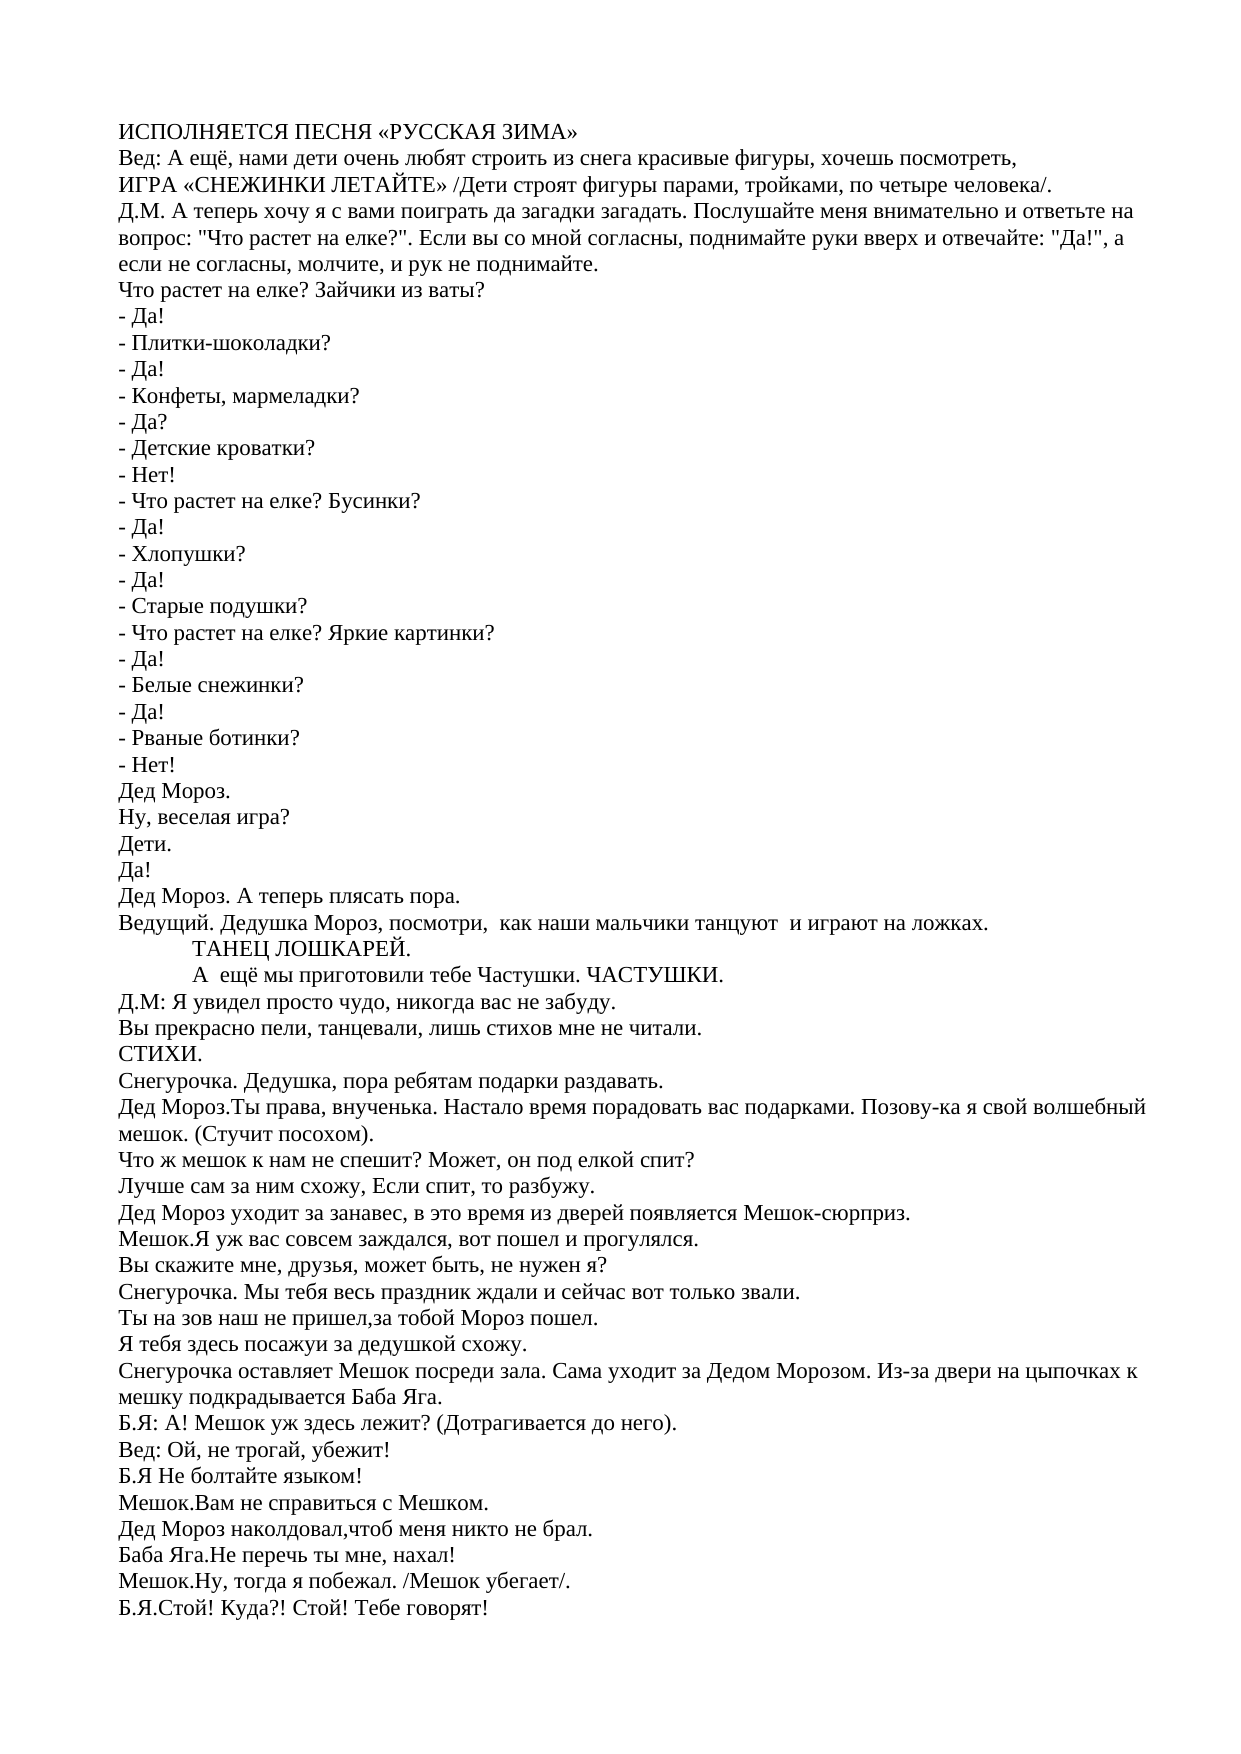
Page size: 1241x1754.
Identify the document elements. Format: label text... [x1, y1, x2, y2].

text Дед Мороз. А теперь плясать пора. [118, 882, 1152, 909]
text - Хлопушки? [118, 540, 1152, 566]
text - Белые снежинки? [118, 672, 1152, 698]
text А ещё мы приготовили тебе Частушки. ЧАСТУШКИ. [118, 961, 1152, 988]
text Снегурочка оставляет Мешок посреди зала. Сама уходит за Дедом Морозом. Из-за двери на цыпочках к мешку подкрадывается Баба Яга. [118, 1357, 1152, 1409]
text Б.Я Не болтайте языком! [118, 1462, 1152, 1488]
text Вед: Ой, не трогай, убежит! [118, 1436, 1152, 1462]
text - Да! [118, 566, 1152, 592]
text ИГРА «СНЕЖИНКИ ЛЕТАЙТЕ» /Дети строят фигуры парами, тройками, по четыре человека/. [118, 171, 1152, 197]
text - Да! [118, 698, 1152, 724]
text Дед Мороз уходит за занавес, в это время из дверей появляется Мешок-сюрприз. [118, 1199, 1152, 1225]
text Вед: А ещё, нами дети очень любят строить из снега красивые фигуры, хочешь посмотреть, [118, 144, 1152, 171]
text Да! [118, 856, 1152, 882]
text ИСПОЛНЯЕТСЯ ПЕСНЯ «РУССКАЯ ЗИМА» [118, 118, 1152, 144]
text Мешок.Ну, тогда я побежал. /Мешок убегает/. [118, 1568, 1152, 1594]
text Д.М: Я увидел просто чудо, никогда вас не забуду. [118, 988, 1152, 1014]
text Дед Мороз наколдовал,чтоб меня никто не брал. [118, 1515, 1152, 1541]
text - Плитки-шоколадки? [118, 329, 1152, 355]
text Б.Я: А! Мешок уж здесь лежит? (Дотрагивается до него). [118, 1409, 1152, 1436]
text - Да! [118, 355, 1152, 382]
text Вы прекрасно пели, танцевали, лишь стихов мне не читали. [118, 1014, 1152, 1041]
text Я тебя здесь посажуи за дедушкой схожу. [118, 1330, 1152, 1357]
text Мешок.Я уж вас совсем заждался, вот пошел и прогулялся. [118, 1225, 1152, 1251]
text - Да! [118, 645, 1152, 672]
text - Конфеты, мармеладки? [118, 382, 1152, 408]
text - Да? [118, 408, 1152, 434]
text Снегурочка. Мы тебя весь праздник ждали и сейчас вот только звали. [118, 1278, 1152, 1304]
text - Детские кроватки? [118, 434, 1152, 461]
text Что растет на елке? Зайчики из ваты? [118, 276, 598, 303]
text Мешок.Вам не справиться с Мешком. [118, 1488, 1152, 1515]
text - Да! [118, 303, 1152, 329]
text Б.Я.Стой! Куда?! Стой! Тебе говорят! [118, 1594, 1152, 1620]
text Баба Яга.Не перечь ты мне, нахал! [118, 1541, 1152, 1568]
text Дед Мороз.Ты права, внученька. Настало время порадовать вас подарками. Позову-ка я свой волшебный мешок. (Стучит посохом). [118, 1093, 1152, 1146]
text Ты на зов наш не пришел,за тобой Мороз пошел. [118, 1304, 1152, 1330]
text Ну, веселая игра? [118, 803, 1152, 830]
text - Нет! [118, 461, 1152, 487]
text - Что растет на елке? Бусинки? [118, 487, 1152, 513]
text - Рваные ботинки? [118, 724, 1152, 751]
text Ведущий. Дедушка Мороз, посмотри, как наши мальчики танцуют и играют на ложках. [118, 909, 1152, 935]
text Что ж мешок к нам не спешит? Может, он под елкой спит? [118, 1146, 1152, 1172]
text Вы скажите мне, друзья, может быть, не нужен я? [118, 1251, 1152, 1278]
text СТИХИ. [118, 1041, 1152, 1067]
text - Что растет на елке? Яркие картинки? [118, 619, 1152, 645]
text ТАНЕЦ ЛОШКАРЕЙ. [118, 935, 1152, 961]
text Д.М. А теперь хочу я с вами поиграть да загадки загадать. Послушайте меня внимательно и ответьте на вопрос: "Что растет на елке?". Если вы со мной согласны, поднимайте руки вверх и отвечайте: "Да!", а если не согласны, молчите, и рук не поднимайте. [118, 197, 1152, 276]
text - Да! [118, 513, 1152, 540]
text Дети. [118, 830, 1152, 856]
text Лучше сам за ним схожу, Если спит, то разбужу. [118, 1172, 1152, 1199]
text Снегурочка. Дедушка, пора ребятам подарки раздавать. [118, 1067, 1152, 1093]
text - Старые подушки? [118, 592, 1152, 619]
text Дед Мороз. [118, 777, 1152, 803]
text - Нет! [118, 751, 1152, 777]
